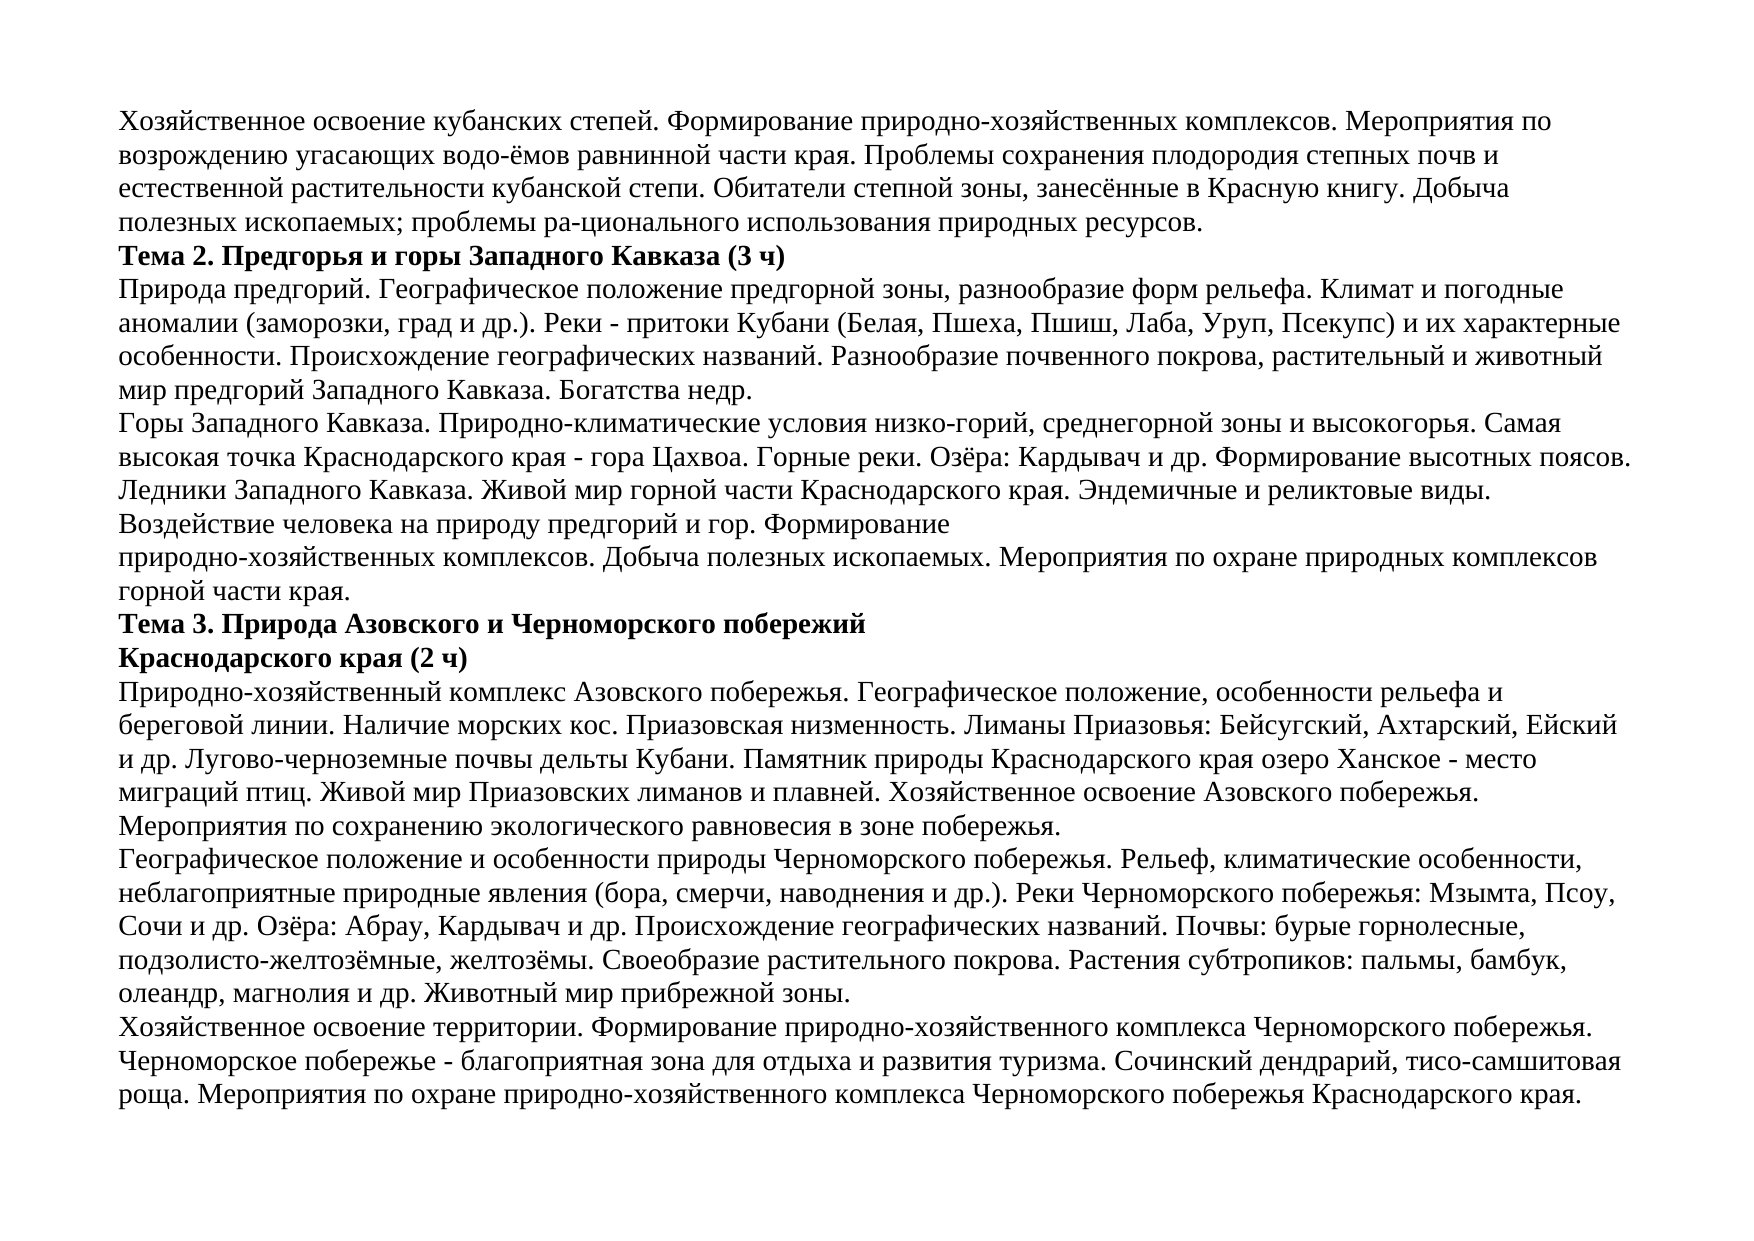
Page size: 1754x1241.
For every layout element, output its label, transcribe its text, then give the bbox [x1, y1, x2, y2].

text Хозяйственное освоение кубанских степей. Формирование природно-хозяйственных комплексов. Мероприятия по возрождению угасающих водо-ёмов равнинной части края. Проблемы сохранения плодородия степных почв и естественной растительности кубанской степи. Обитатели степной зоны, занесённые в Красную книгу. Добыча полезных ископаемых; проблемы ра-ционального использования природных ресурсов. [118, 103, 1636, 238]
text Тема 2. Предгорья и горы Западного Кавказа (3 ч) [118, 238, 1636, 271]
text природно-хозяйственных комплексов. Добыча полезных ископаемых. Мероприятия по охране природных комплексов горной части края. [118, 539, 1636, 607]
text Воздействие человека на природу предгорий и гор. Формирование [118, 506, 1636, 539]
text Природно-хозяйственный комплекс Азовского побережья. Географическое положение, особенности рельефа и береговой линии. Наличие морских кос. Приазовская низменность. Лиманы Приазовья: Бейсугский, Ахтарский, Ейский и др. Лугово-черноземные почвы дельты Кубани. Памятник природы Краснодарского края озеро Ханское - место миграций птиц. Живой мир Приазовских лиманов и плавней. Хозяйственное освоение Азовского побережья. Мероприятия по сохранению экологического равновесия в зоне побережья. [118, 674, 1636, 841]
text Краснодарского края (2 ч) [118, 640, 1636, 674]
text Горы Западного Кавказа. Природно-климатические условия низко-горий, среднегорной зоны и высокогорья. Самая высокая точка Краснодарского края - гора Цахвоа. Горные реки. Озёра: Кардывач и др. Формирование высотных поясов. Ледники Западного Кавказа. Живой мир горной части Краснодарского края. Эндемичные и реликтовые виды. [118, 405, 1636, 506]
text Природа предгорий. Географическое положение предгорной зоны, разнообразие форм рельефа. Климат и погодные аномалии (заморозки, град и др.). Реки - притоки Кубани (Белая, Пшеха, Пшиш, Лаба, Уруп, Псекупс) и их характерные особенности. Происхождение географических названий. Разнообразие почвенного покрова, растительный и животный мир предгорий Западного Кавказа. Богатства недр. [118, 271, 1636, 405]
text Географическое положение и особенности природы Черноморского побережья. Рельеф, климатические особенности, неблагоприятные природные явления (бора, смерчи, наводнения и др.). Реки Черноморского побережья: Мзымта, Псоу, Сочи и др. Озёра: Абрау, Кардывач и др. Происхождение географических названий. Почвы: бурые горнолесные, подзолисто-желтозёмные, желтозёмы. Своеобразие растительного покрова. Растения субтропиков: пальмы, бамбук, олеандр, магнолия и др. Животный мир прибрежной зоны. [118, 841, 1636, 1009]
text Тема 3. Природа Азовского и Черноморского побережий [118, 607, 1636, 640]
text Хозяйственное освоение территории. Формирование природно-хозяйственного комплекса Черноморского побережья. Черноморское побережье - благоприятная зона для отдыха и развития туризма. Сочинский дендрарий, тисо-самшитовая роща. Мероприятия по охране природно-хозяйственного комплекса Черноморского побережья Краснодарского края. [118, 1009, 1636, 1110]
